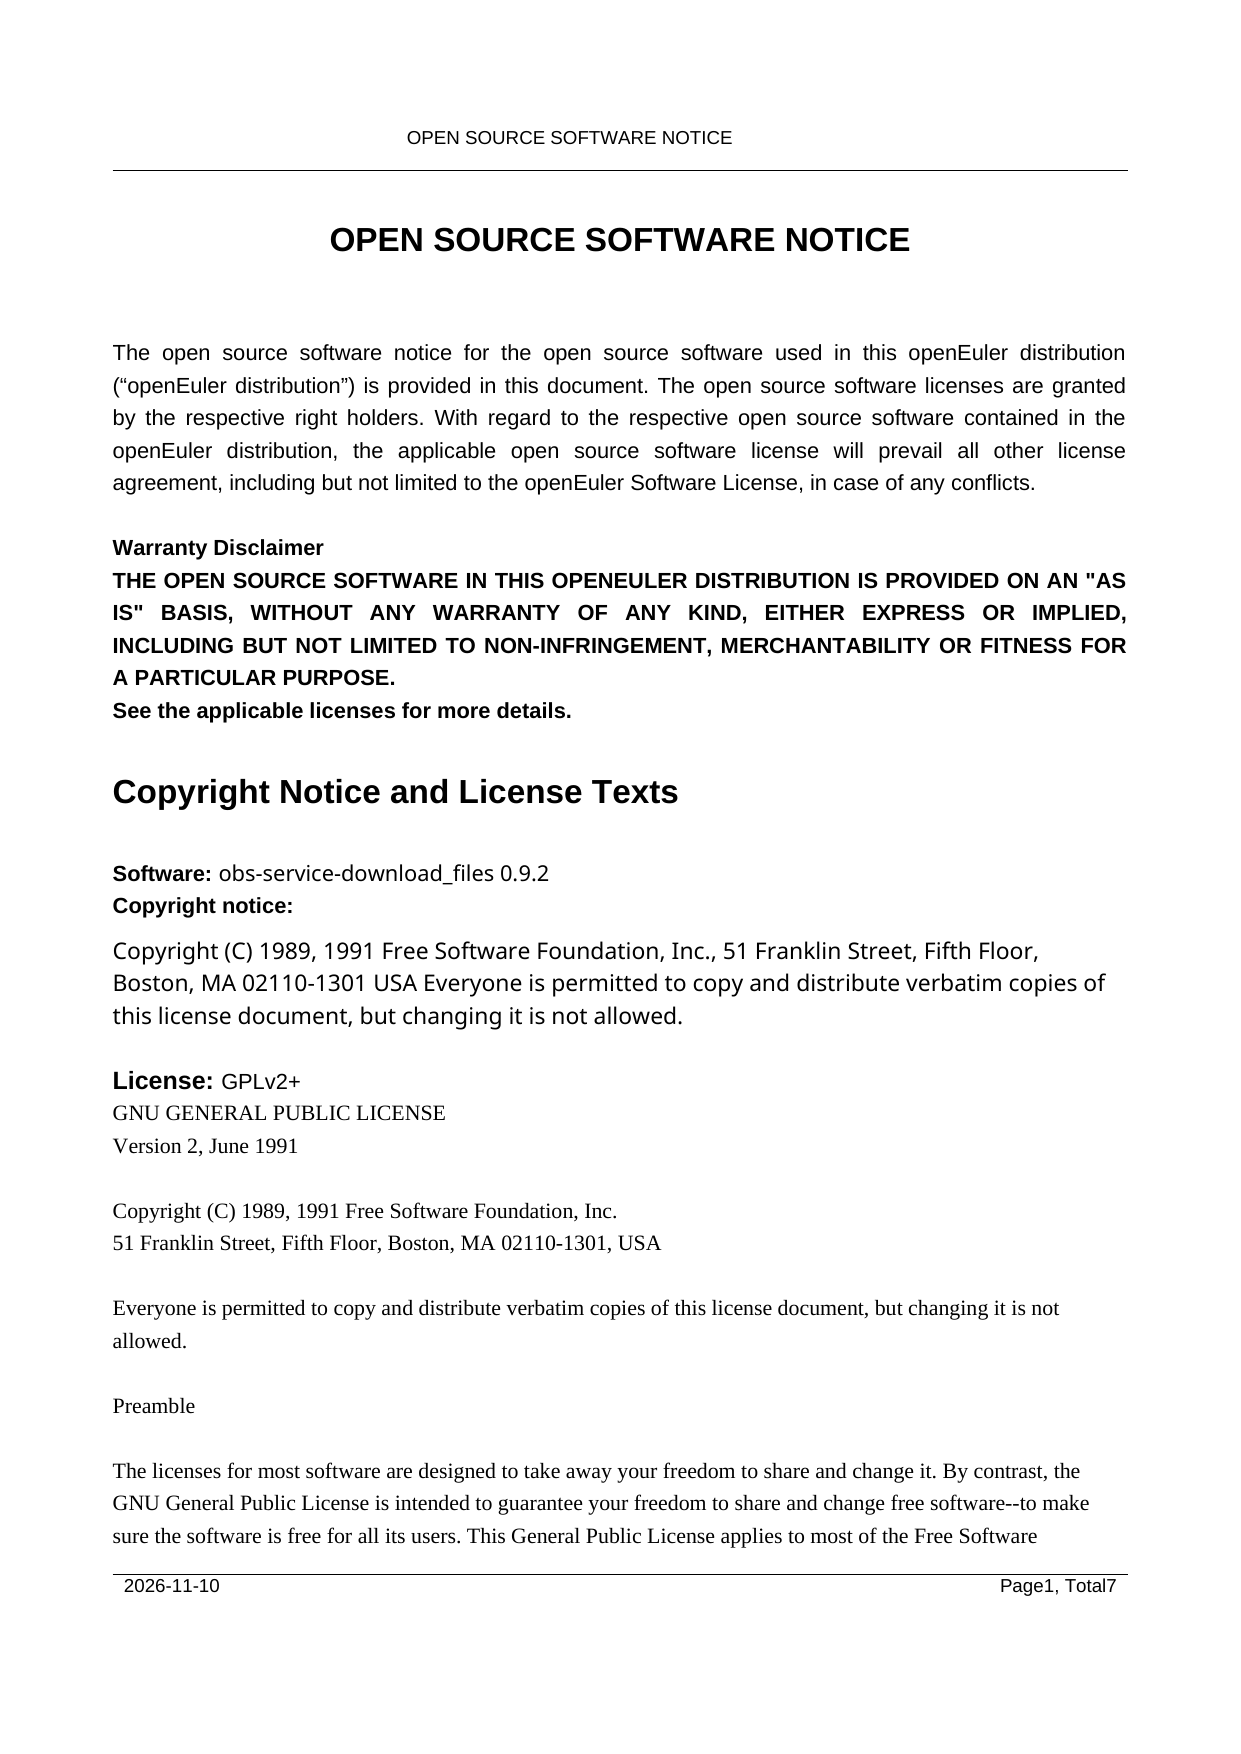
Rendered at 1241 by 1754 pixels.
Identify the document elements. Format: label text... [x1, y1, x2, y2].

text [112, 1096, 1128, 1551]
text OPEN SOURCE SOFTWARE NOTICE [112, 206, 1128, 271]
title Software: obs-service-download_files 0.9.2 [112, 856, 1128, 889]
text Copyright notice: [112, 889, 1128, 921]
text Copyright (C) 1989, 1991 Free Software Foundation, Inc., 51 Franklin Street, Fifth Floor, Boston, MA 02110-1301 USA Everyone is permitted to copy and distribute verbatim copies of this license document, but changing it is not allowed. [112, 934, 1128, 1064]
text License: GPLv2+ [112, 1064, 1128, 1096]
text THE OPEN SOURCE SOFTWARE IN THIS OPENEULER DISTRIBUTION IS PROVIDED ON AN "AS IS" BASIS, WITHOUT ANY WARRANTY OF ANY KIND, EITHER EXPRESS OR IMPLIED, INCLUDING BUT NOT LIMITED TO NON-INFRINGEMENT, MERCHANTABILITY OR FITNESS FOR A PARTICULAR PURPOSE. See the applicable licenses for more details. [112, 564, 1128, 726]
text The open source software notice for the open source software used in this openEuler distribution (“openEuler distribution”) is provided in this document. The open source software licenses are granted by the respective right holders. With regard to the respective open source software contained in the openEuler distribution, the applicable open source software license will prevail all other license agreement, including but not limited to the openEuler Software License, in case of any conflicts. [112, 336, 1128, 499]
text Copyright Notice and License Texts [112, 759, 1128, 824]
text Warranty Disclaimer [112, 531, 1128, 564]
